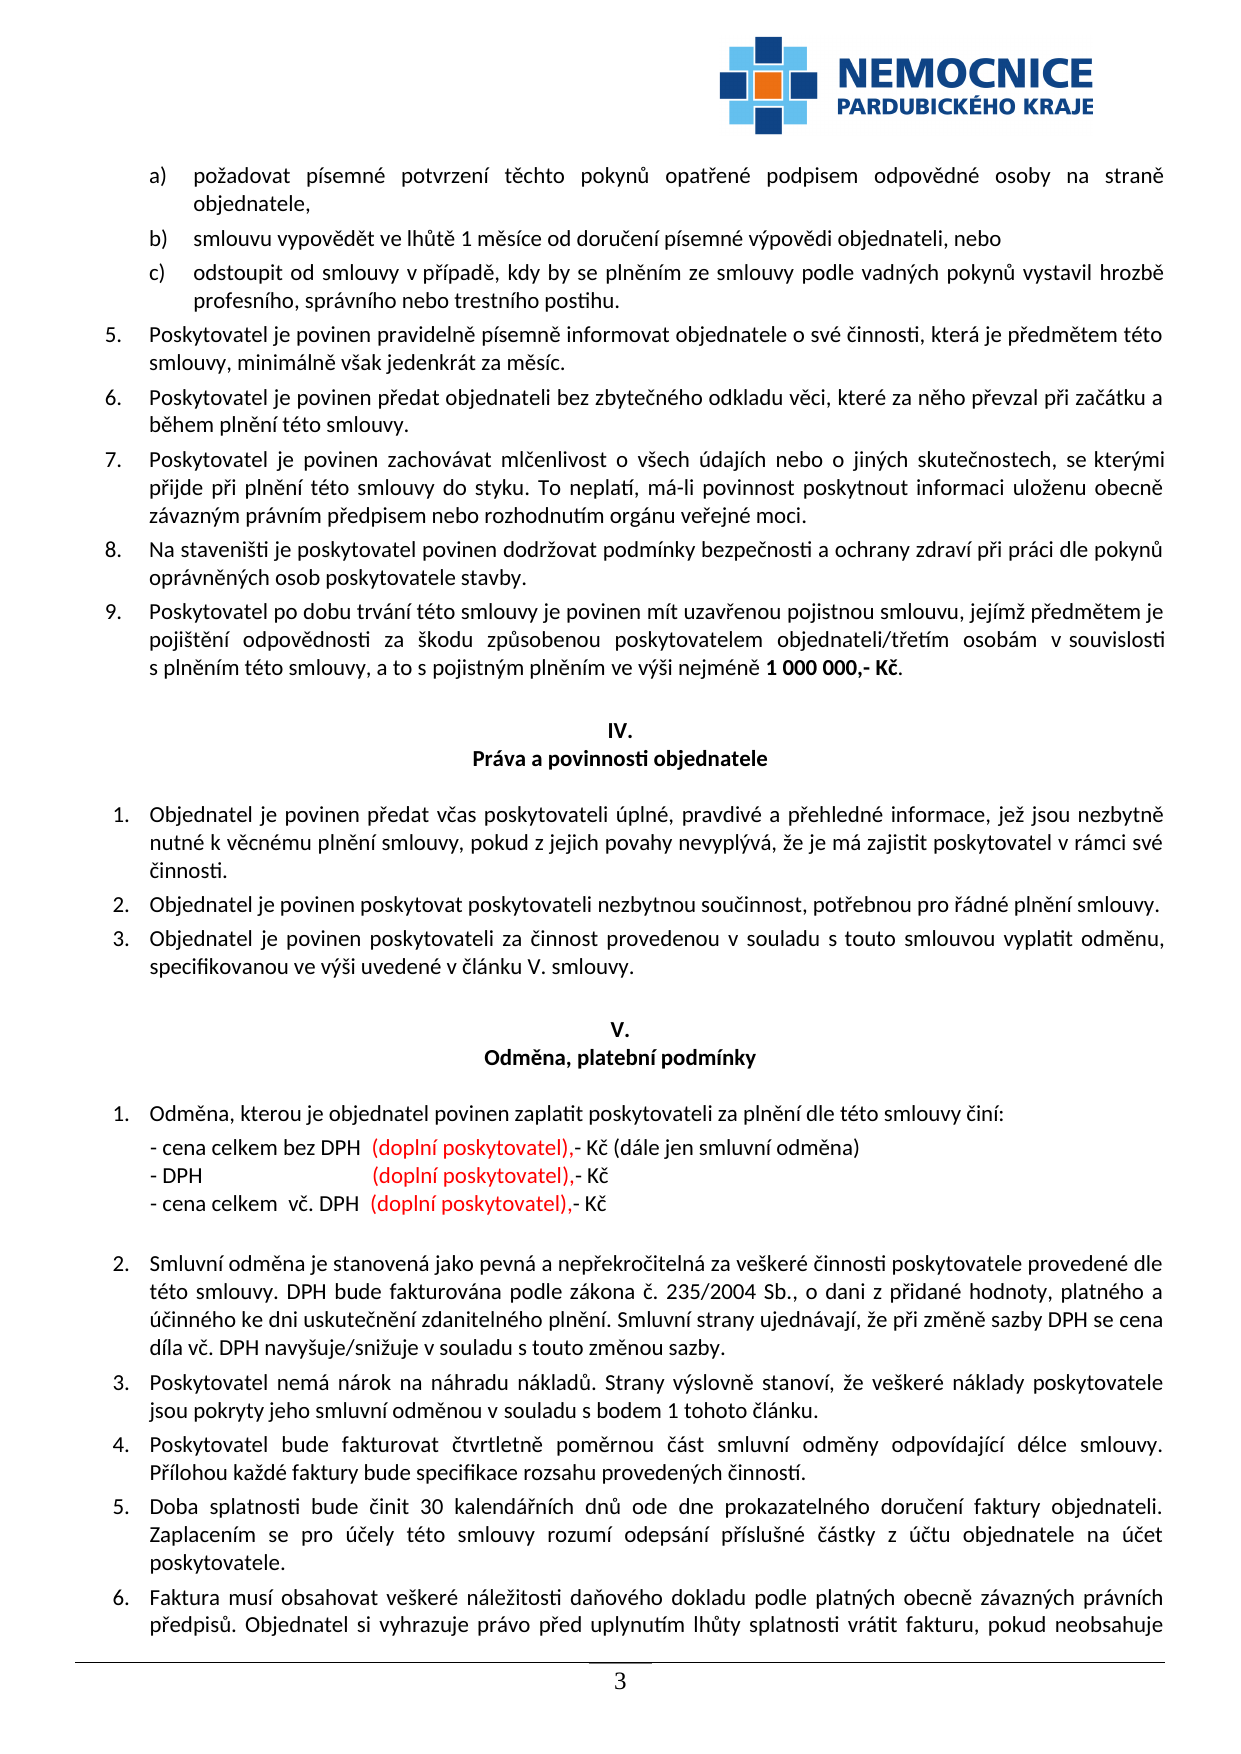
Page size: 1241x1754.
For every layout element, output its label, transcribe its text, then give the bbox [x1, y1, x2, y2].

list Poskytovatel po dobu trvání této smlouvy je povinen mít uzavřenou pojistnou smlouvu, jejímž předmětem je pojištění odpovědnosti za škodu způsobenou poskytovatelem objednateli/třetím osobám v souvislosti s plněním této smlouvy, a to s pojistným plněním ve výši nejméně 1 000 000,- Kč. [104, 597, 1165, 682]
list požadovat písemné potvrzení těchto pokynů opatřené podpisem odpovědné osoby na straně objednatele, [149, 161, 1165, 217]
list Poskytovatel nemá nárok na náhradu nákladů. Strany výslovně stanoví, že veškeré náklady poskytovatele jsou pokryty jeho smluvní odměnou v souladu s bodem 1 tohoto článku. [112, 1368, 1165, 1424]
list Poskytovatel je povinen předat objednateli bez zbytečného odkladu věci, které za něho převzal při začátku a během plnění této smlouvy. [104, 383, 1165, 439]
list Doba splatnosti bude činit 30 kalendářních dnů ode dne prokazatelného doručení faktury objednateli. Zaplacením se pro účely této smlouvy rozumí odepsání příslušné částky z účtu objednatele na účet poskytovatele. [112, 1492, 1165, 1576]
picture [718, 35, 1093, 136]
list Objednatel je povinen předat včas poskytovateli úplné, pravdivé a přehledné informace, jež jsou nezbytně nutné k věcnému plnění smlouvy, pokud z jejich povahy nevyplývá, že je má zajistit poskytovatel v rámci své činnosti. [112, 800, 1165, 884]
text - cena celkem vč. DPH (doplní poskytovatel),- Kč [150, 1189, 1165, 1217]
text Práva a povinnosti objednatele [75, 744, 1165, 772]
list Poskytovatel bude fakturovat čtvrtletně poměrnou část smluvní odměny odpovídající délce smlouvy. Přílohou každé faktury bude specifikace rozsahu provedených činností. [112, 1430, 1165, 1486]
list odstoupit od smlouvy v případě, kdy by se plněním ze smlouvy podle vadných pokynů vystavil hrozbě profesního, správního nebo trestního postihu. [149, 258, 1165, 314]
text IV. [75, 716, 1165, 744]
list smlouvu vypovědět ve lhůtě 1 měsíce od doručení písemné výpovědi objednateli, nebo [149, 224, 1165, 252]
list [112, 1583, 1165, 1639]
text - cena celkem bez DPH (doplní poskytovatel),- Kč (dále jen smluvní odměna) [150, 1133, 1165, 1161]
text - DPH (doplní poskytovatel),- Kč [150, 1161, 1165, 1189]
list Objednatel je povinen poskytovateli za činnost provedenou v souladu s touto smlouvou vyplatit odměnu, specifikovanou ve výši uvedené v článku V. smlouvy. [112, 924, 1165, 981]
list Poskytovatel je povinen pravidelně písemně informovat objednatele o své činnosti, která je předmětem této smlouvy, minimálně však jedenkrát za měsíc. [104, 320, 1165, 376]
list Poskytovatel je povinen zachovávat mlčenlivost o všech údajích nebo o jiných skutečnostech, se kterými přijde při plnění této smlouvy do styku. To neplatí, má-li povinnost poskytnout informaci uloženu obecně závazným právním předpisem nebo rozhodnutím orgánu veřejné moci. [104, 445, 1165, 529]
text Odměna, platební podmínky [75, 1043, 1165, 1071]
list Objednatel je povinen poskytovat poskytovateli nezbytnou součinnost, potřebnou pro řádné plnění smlouvy. [112, 890, 1165, 918]
list Na staveništi je poskytovatel povinen dodržovat podmínky bezpečnosti a ochrany zdraví při práci dle pokynů oprávněných osob poskytovatele stavby. [104, 535, 1165, 591]
list Odměna, kterou je objednatel povinen zaplatit poskytovateli za plnění dle této smlouvy činí: [112, 1099, 1165, 1127]
text V. [75, 1015, 1165, 1043]
list Smluvní odměna je stanovená jako pevná a nepřekročitelná za veškeré činnosti poskytovatele provedené dle této smlouvy. DPH bude fakturována podle zákona č. 235/2004 Sb., o dani z přidané hodnoty, platného a účinného ke dni uskutečnění zdanitelného plnění. Smluvní strany ujednávají, že při změně sazby DPH se cena díla vč. DPH navyšuje/snižuje v souladu s touto změnou sazby. [112, 1249, 1165, 1361]
